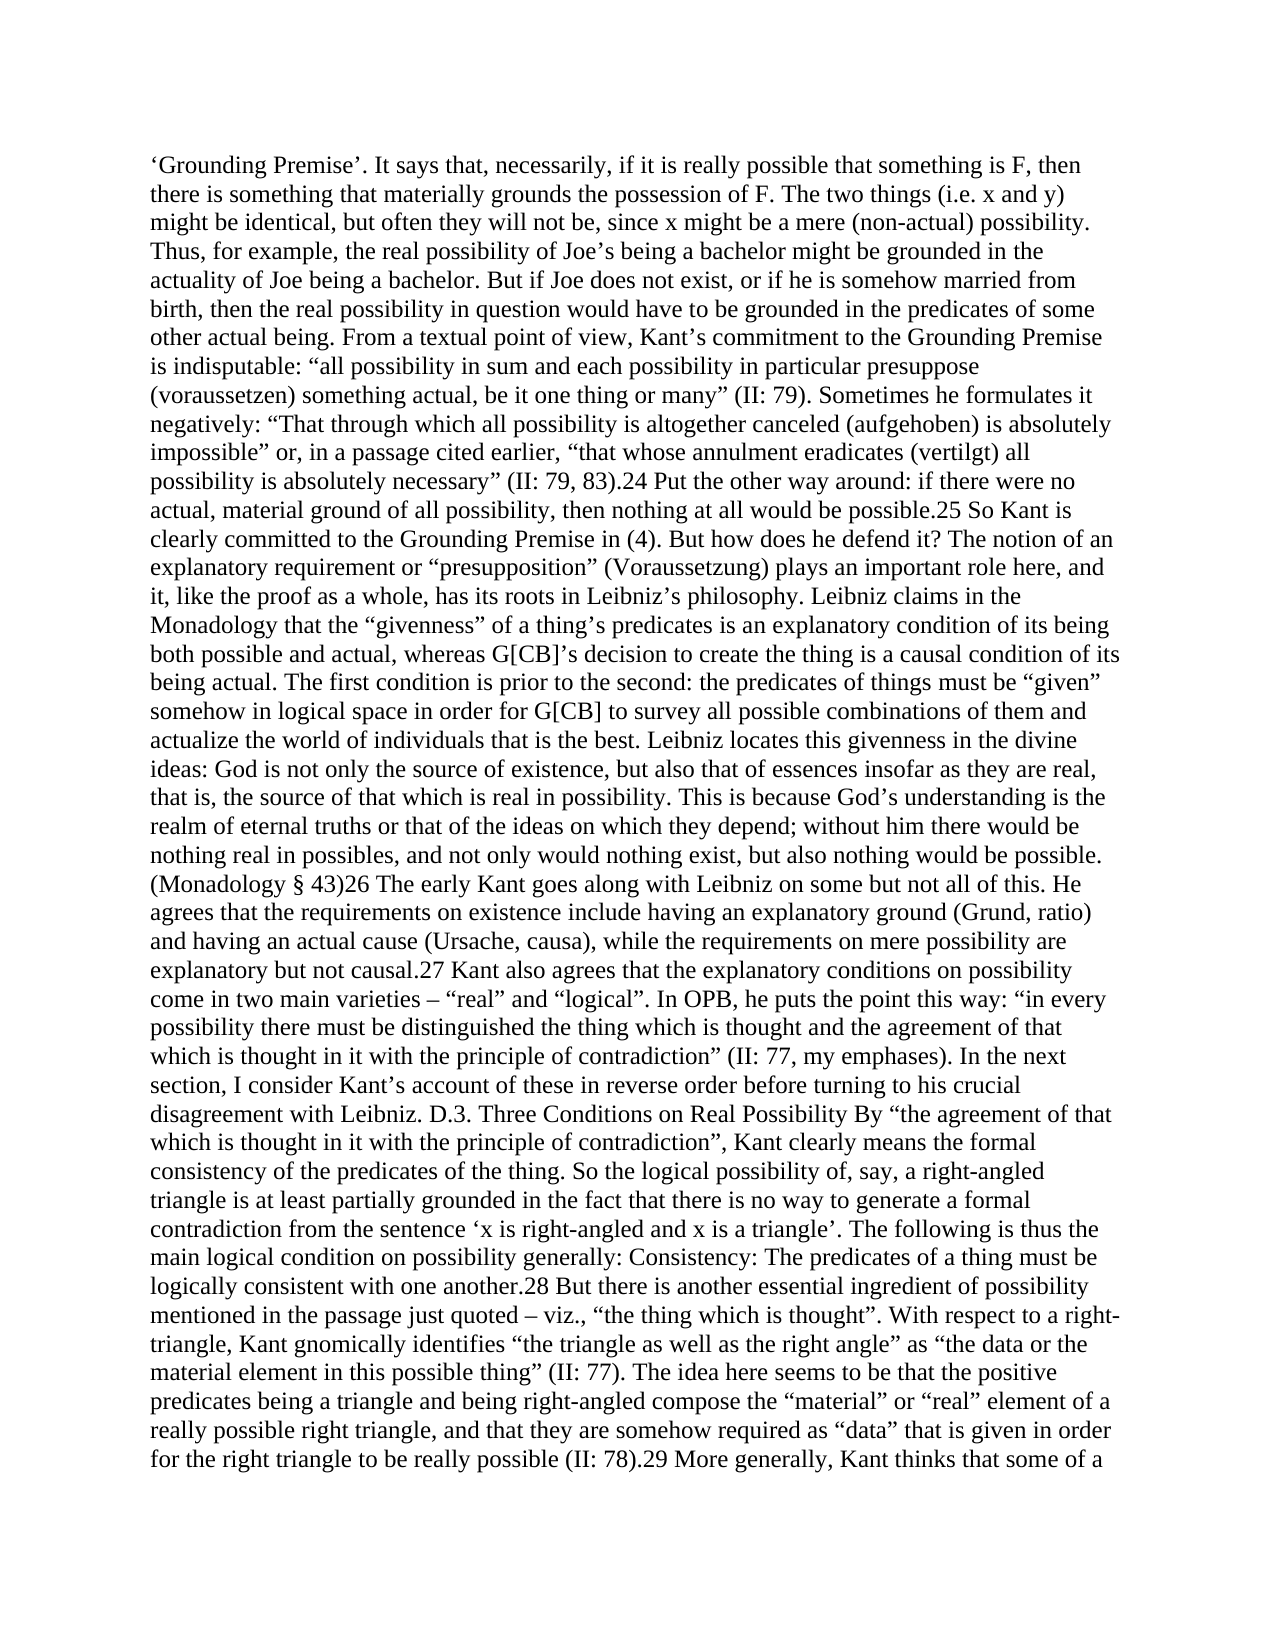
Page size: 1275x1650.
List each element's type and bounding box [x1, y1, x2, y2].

text [150, 150, 1125, 1472]
